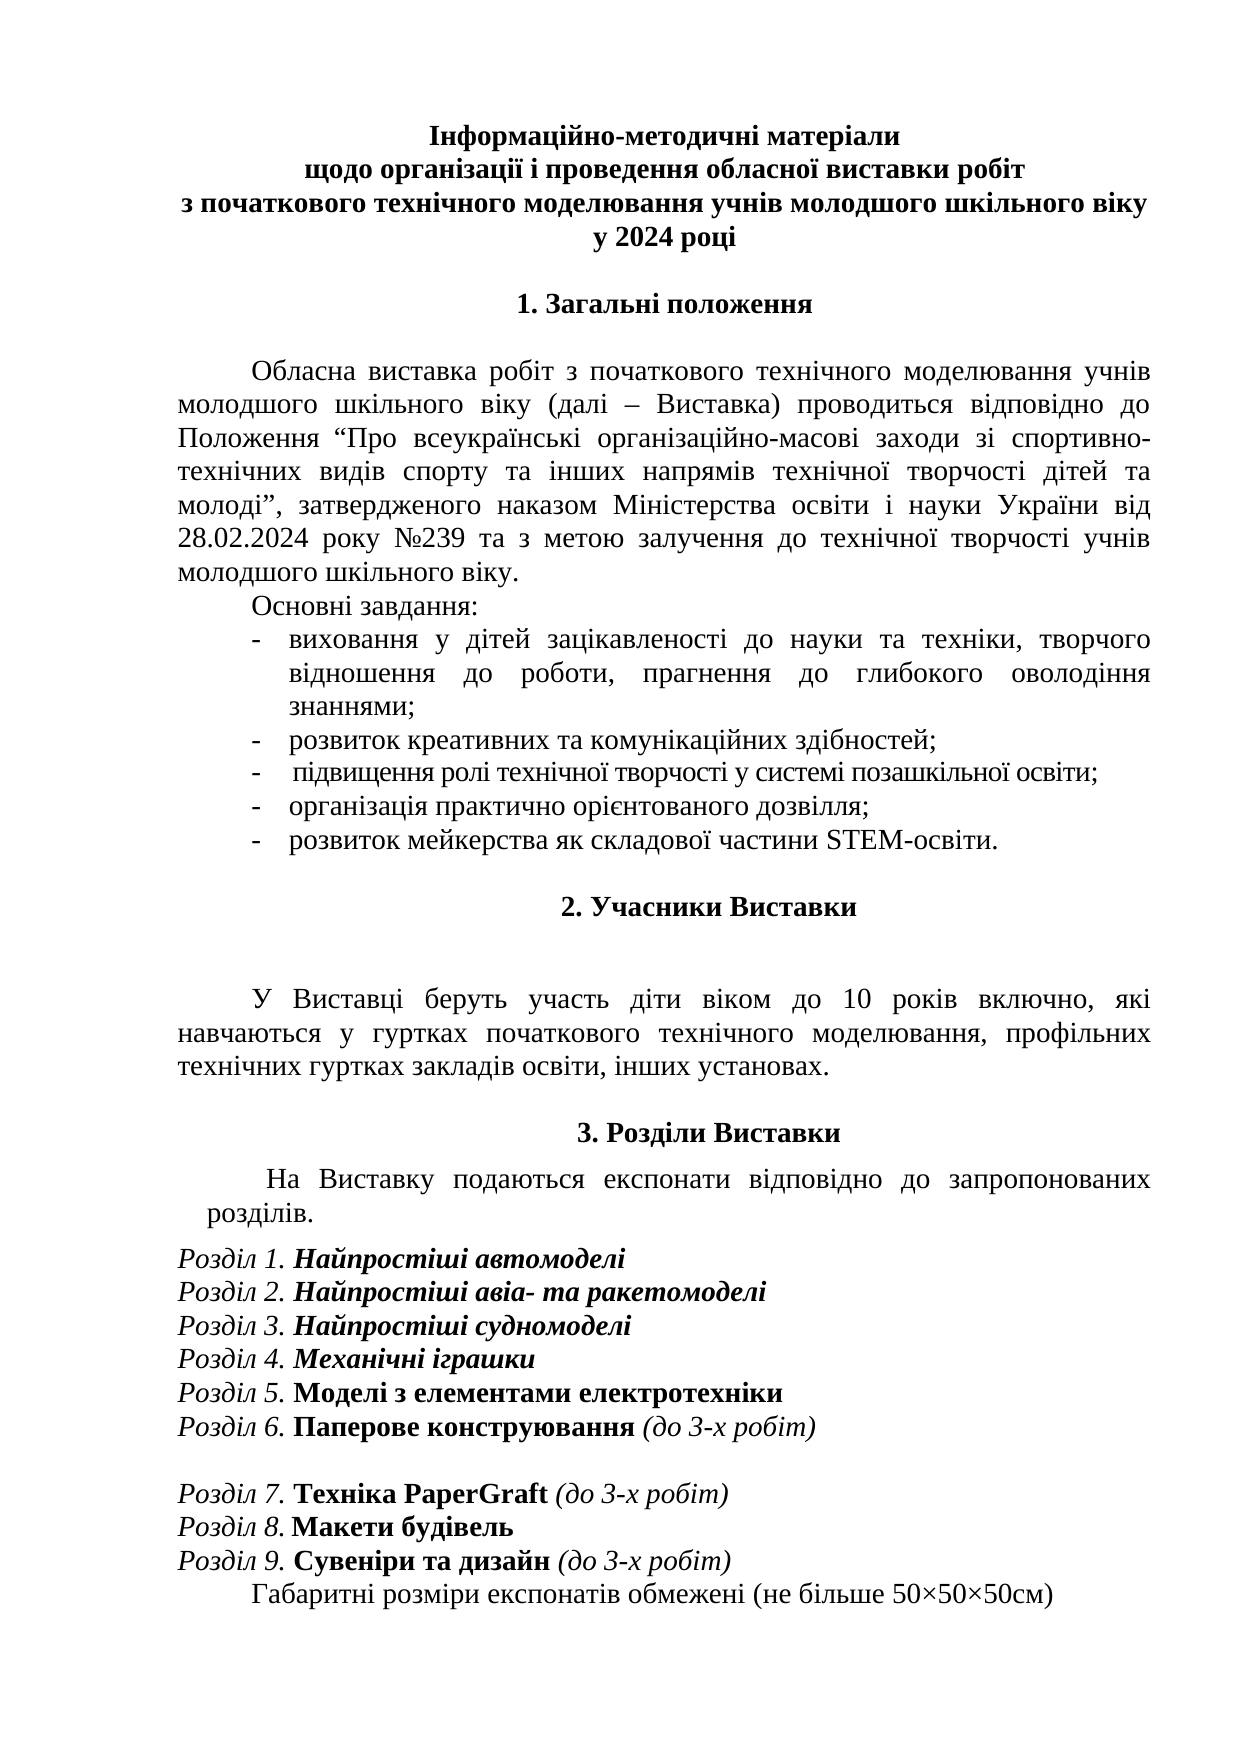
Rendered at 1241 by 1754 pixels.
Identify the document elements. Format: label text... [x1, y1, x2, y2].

text 3. Розділи Виставки [266, 1115, 1152, 1149]
text На Виставку подаються експонати відповідно до запропонованих розділів. [207, 1161, 1152, 1228]
text 2. Учасники Виставки [266, 889, 1152, 923]
text Обласна виставка робіт з початкового технічного моделювання учнів молодшого шкільного віку (далі – Виставка) проводиться відповідно до Положення “Про всеукраїнські організаційно-масові заходи зі спортивно-технічних видів спорту та інших напрямів технічної творчості дітей та молоді”, затвердженого наказом Міністерства освіти і науки України від 28.02.2024 року №239 та з метою залучення до технічної творчості учнів молодшого шкільного віку. [177, 353, 1152, 588]
list виховання у дітей зацікавленості до науки та техніки, творчого відношення до роботи, прагнення до глибокого оволодіння знаннями; [251, 621, 1152, 722]
text з початкового технічного моделювання учнів молодшого шкільного віку у 2024 році [177, 185, 1152, 252]
text Розділ 6. Паперове конструювання (до 3-х робіт) [177, 1409, 1152, 1442]
text Розділ 9. Сувеніри та дизайн (до 3-х робіт) [177, 1543, 1152, 1576]
text Габаритні розміри експонатів обмежені (не більше 50×50×50см) [207, 1576, 1205, 1610]
text Розділ 8. Макети будівель [177, 1509, 1152, 1543]
text Інформаційно-методичні матеріали [177, 118, 1152, 152]
text Розділ 4. Механічні іграшки [177, 1342, 1152, 1375]
text 1. Загальні положення [177, 286, 1152, 319]
list розвиток креативних та комунікаційних здібностей; [251, 722, 1152, 755]
text Основні завдання: [177, 588, 1152, 621]
list організація практично орієнтованого дозвілля; [251, 788, 1152, 822]
text Розділ 7. Техніка PaperGraft (до 3-х робіт) [177, 1476, 1152, 1509]
text Розділ 1. Найпростіші автомоделі [177, 1241, 1152, 1274]
list підвищення ролі технічної творчості у системі позашкільної освіти; [177, 755, 1149, 788]
text Розділ 2. Найпростіші авіа- та ракетомоделі [177, 1274, 1152, 1308]
text Розділ 3. Найпростіші судномоделі [177, 1308, 1152, 1342]
text У Виставці беруть участь діти віком до 10 років включно, які навчаються у гуртках початкового технічного моделювання, профільних технічних гуртках закладів освіти, інших установах. [177, 981, 1152, 1082]
text щодо організації і проведення обласної виставки робіт [177, 152, 1152, 185]
list розвиток мейкерства як складової частини STEM-освіти. [251, 822, 1152, 856]
text Розділ 5. Моделі з елементами електротехніки [177, 1375, 1152, 1409]
